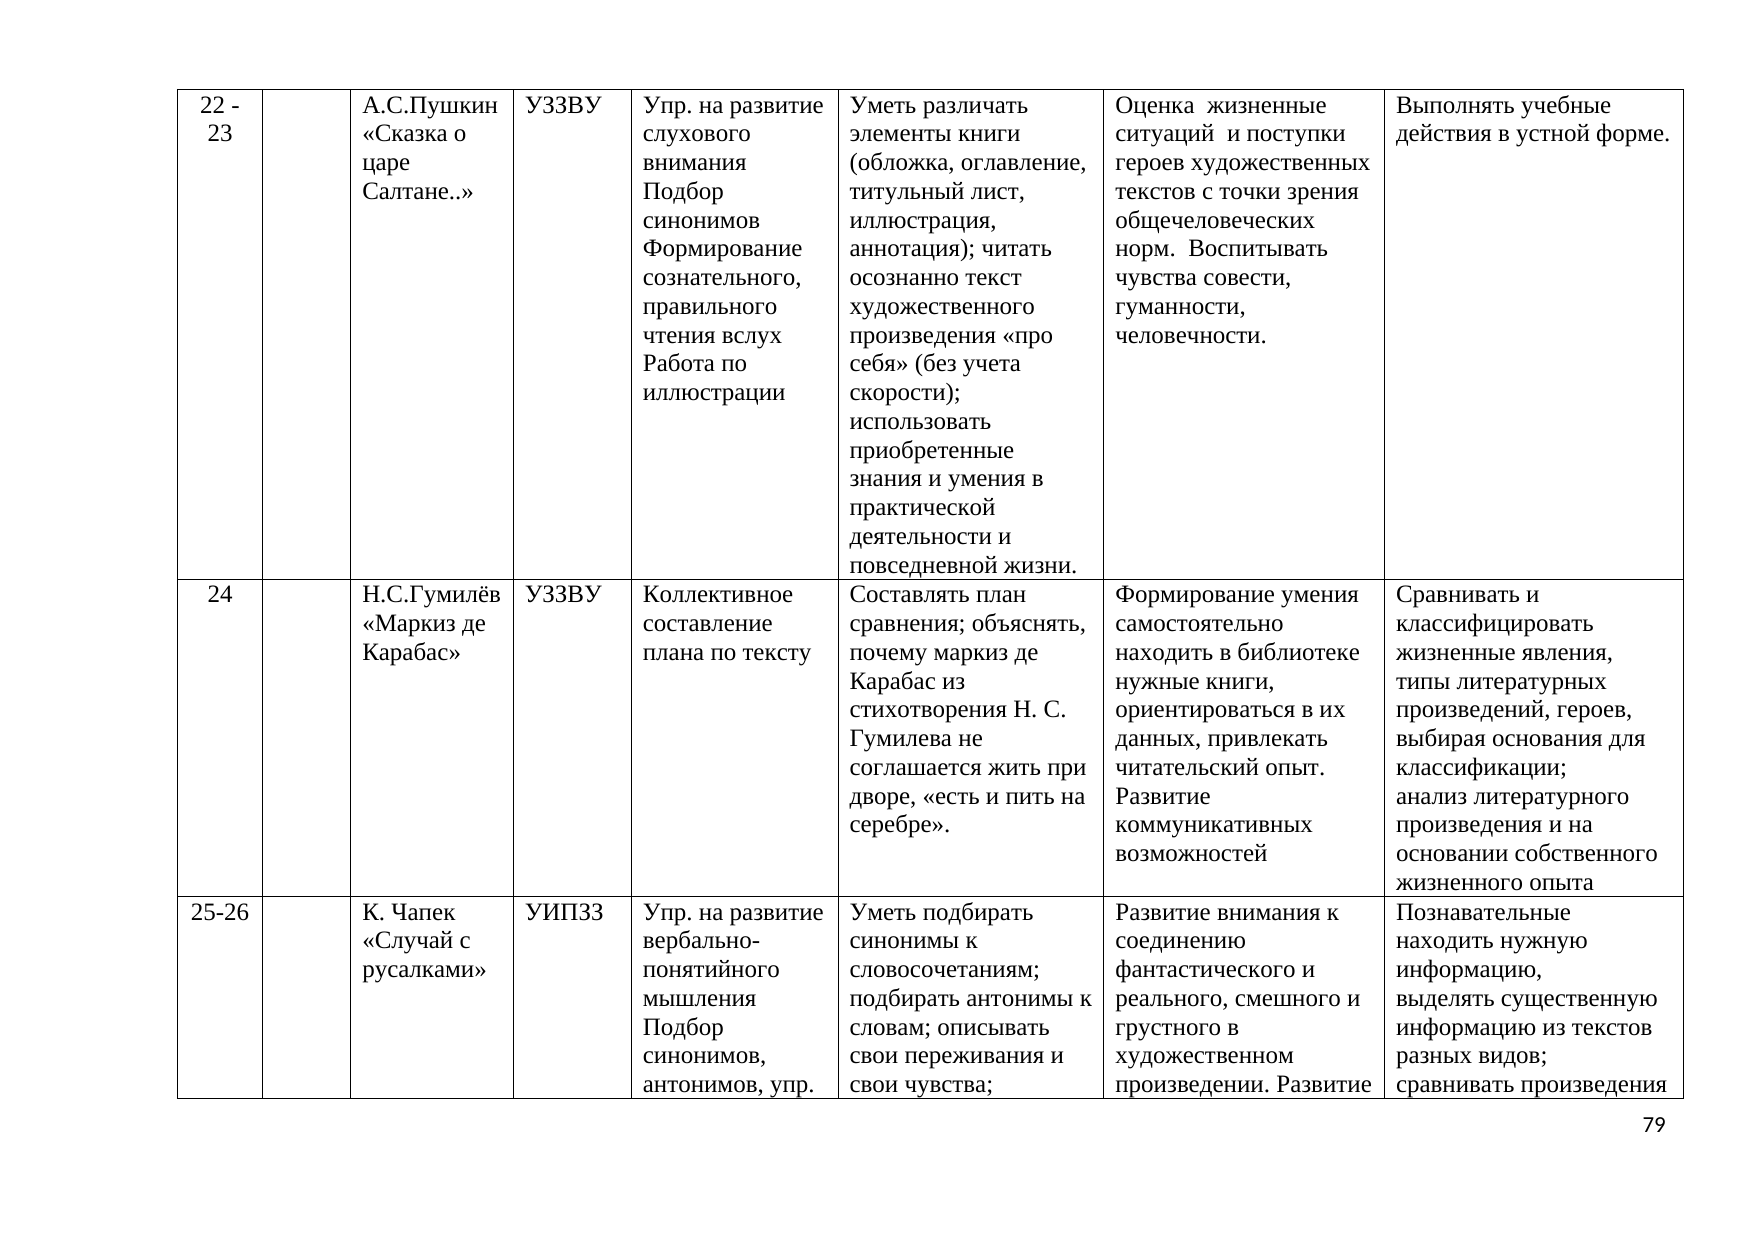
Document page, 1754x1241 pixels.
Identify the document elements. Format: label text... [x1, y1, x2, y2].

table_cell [632, 897, 838, 1098]
table_cell Коллективное составление плана по тексту [632, 580, 838, 896]
table_cell УЗЗВУ [514, 580, 631, 896]
table_cell Выполнять учебные действия в устной форме. [1385, 90, 1683, 578]
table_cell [839, 897, 1103, 1098]
table_cell 25-26 [178, 897, 262, 1098]
table_cell Н.С.Гумилёв «Маркиз де Карабас» [351, 580, 513, 896]
table_cell УЗЗВУ [514, 90, 631, 578]
table_cell УИПЗЗ [514, 897, 631, 1098]
table_cell Формирование умения самостоятельно находить в библиотеке нужные книги, ориентироваться в их данных, привлекать читательский опыт. Развитие коммуникативных возможностей [1104, 580, 1384, 896]
table_cell Уметь различать элементы книги (обложка, оглавление, титульный лист, иллюстрация, аннотация); читать осознанно текст художественного произведения «про себя» (без учета скорости); использовать приобретенные знания и умения в практической деятельности и повседневной жизни. [839, 90, 1103, 578]
table_cell Составлять план сравнения; объяснять, почему маркиз де Карабас из стихотворения Н. С. Гумилева не соглашается жить при дворе, «есть и пить на серебре». [839, 580, 1103, 896]
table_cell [351, 897, 513, 1098]
table_cell [263, 897, 350, 1098]
table_cell Оценка жизненные ситуаций и поступки героев художественных текстов с точки зрения общечеловеческих норм. Воспитывать чувства совести, гуманности, человечности. [1104, 90, 1384, 578]
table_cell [1104, 897, 1384, 1098]
table_cell [263, 90, 350, 578]
table_cell [263, 580, 350, 896]
table_cell 22 -23 [178, 90, 262, 578]
table_cell 24 [178, 580, 262, 896]
table_cell Сравнивать и классифицировать жизненные явления, типы литературных произведений, героев, выбирая основания для классификации; анализ литературного произведения и на основании собственного жизненного опыта [1385, 580, 1683, 896]
table_cell А.С.Пушкин «Сказка о царе Салтане..» [351, 90, 513, 578]
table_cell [1385, 897, 1683, 1098]
table_cell Упр. на развитие слухового внимания Подбор синонимов Формирование сознательного, правильного чтения вслух Работа по иллюстрации [632, 90, 838, 578]
